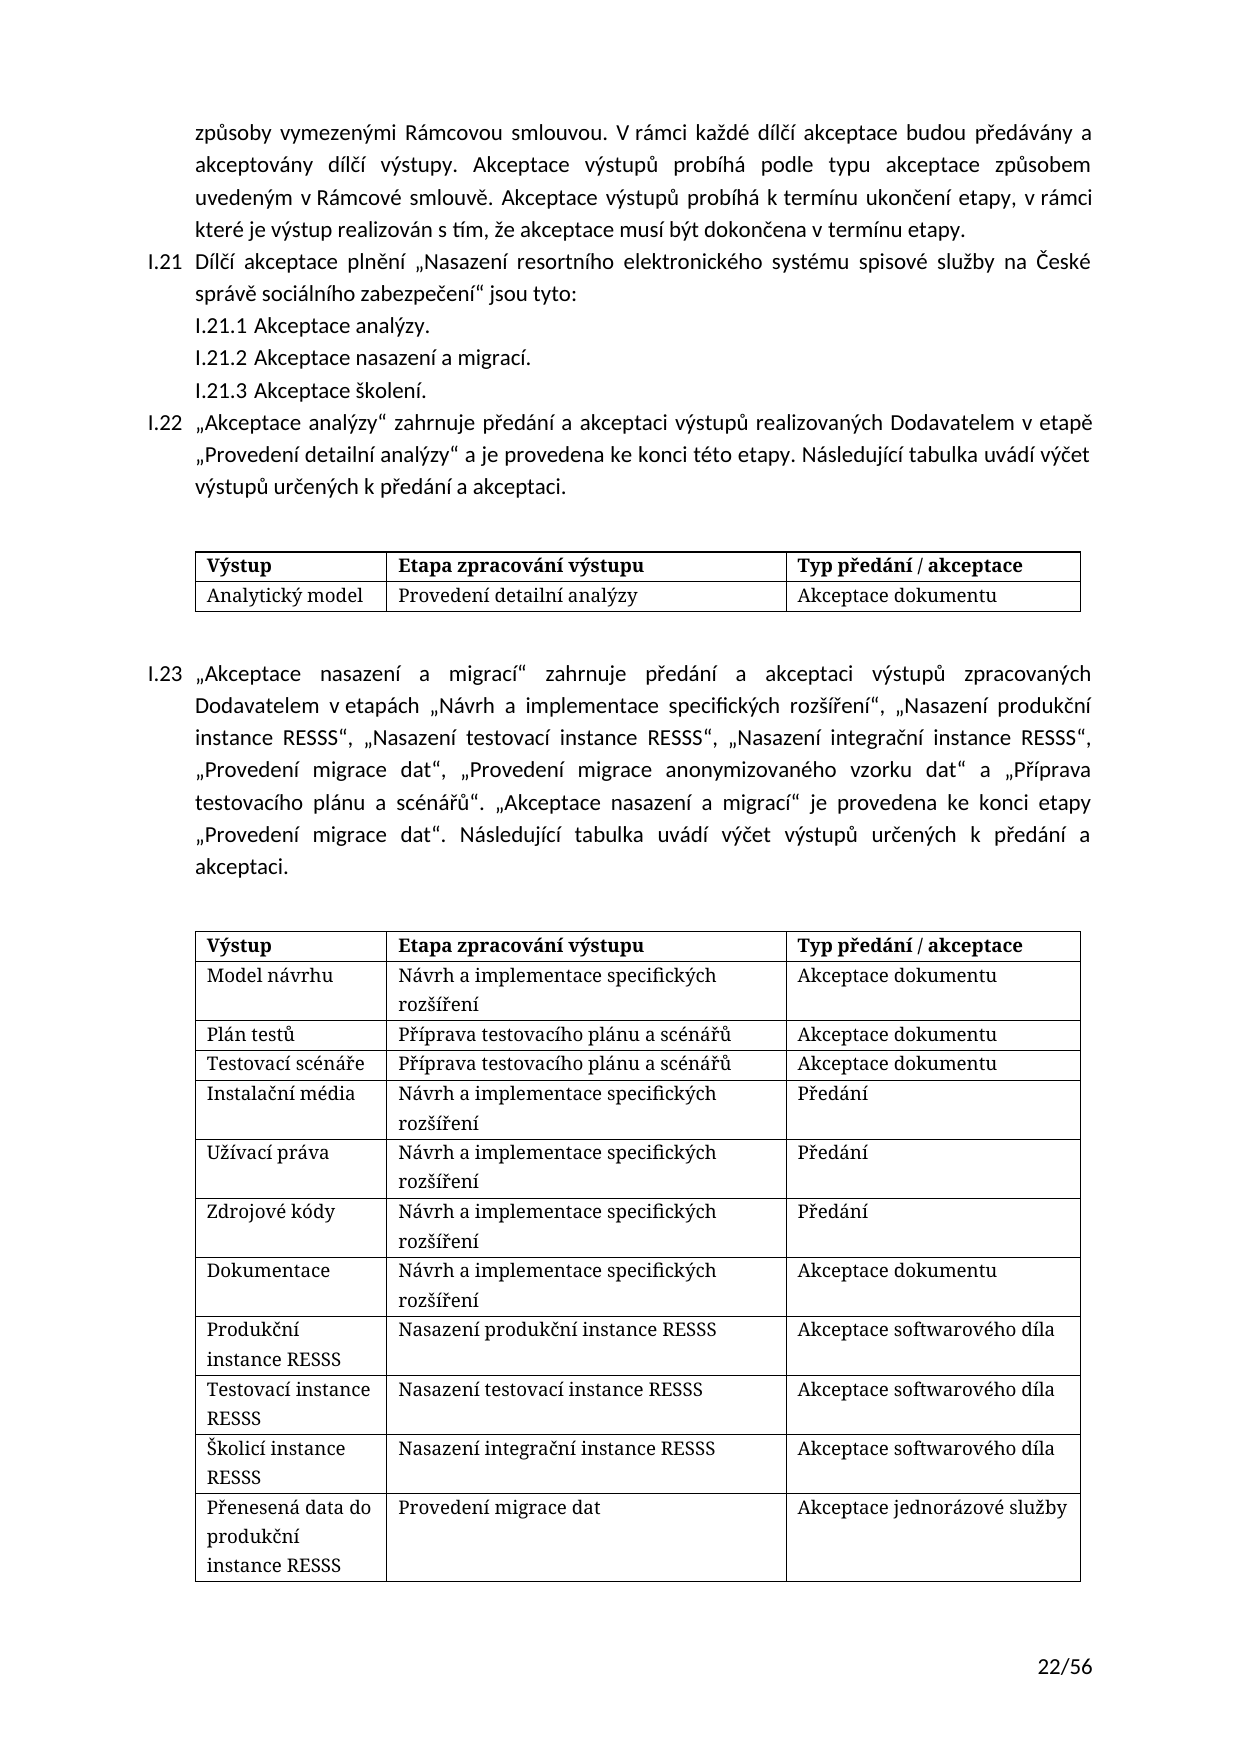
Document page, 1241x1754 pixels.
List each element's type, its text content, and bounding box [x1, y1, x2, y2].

table_cell Akceptace dokumentu [787, 1258, 1080, 1316]
table_cell Návrh a implementace specifických rozšíření [387, 1140, 786, 1198]
table_cell Příprava testovacího plánu a scénářů [387, 1021, 786, 1050]
table_cell Užívací práva [196, 1140, 386, 1198]
table_cell Akceptace dokumentu [787, 1021, 1080, 1050]
table_cell Dokumentace [196, 1258, 386, 1316]
table_cell Provedení migrace dat [387, 1494, 786, 1581]
list Akceptace analýzy. [195, 311, 1093, 339]
table_cell Provedení detailní analýzy [387, 582, 786, 611]
table_header Etapa zpracování výstupu [387, 932, 786, 961]
table_cell Přenesená data do produkční instance RESSS [196, 1494, 386, 1581]
table_cell Nasazení produkční instance RESSS [387, 1317, 786, 1375]
table_cell Analytický model [196, 582, 386, 611]
table_cell Předání [787, 1199, 1080, 1257]
table_cell Testovací scénáře [196, 1051, 386, 1079]
table_cell Akceptace softwarového díla [787, 1317, 1080, 1375]
list Akceptace nasazení a migrací. [195, 343, 1093, 372]
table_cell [787, 1494, 1080, 1581]
table_cell Příprava testovacího plánu a scénářů [387, 1051, 786, 1079]
list Dílčí akceptace plnění „Nasazení resortního elektronického systému spisové služby na České správě sociálního zabezpečení“ jsou tyto: [148, 247, 1093, 307]
table_header Výstup [196, 553, 386, 581]
table_header Etapa zpracování výstupu [387, 553, 786, 581]
table_cell Předání [787, 1081, 1080, 1138]
table_cell Model návrhu [196, 962, 386, 1020]
table_cell Nasazení testovací instance RESSS [387, 1376, 786, 1434]
table_cell Testovací instance RESSS [196, 1376, 386, 1434]
table_cell Akceptace dokumentu [787, 1051, 1080, 1079]
list „Akceptace nasazení a migrací“ zahrnuje předání a akceptaci výstupů zpracovaných Dodavatelem v etapách „Návrh a implementace specifických rozšíření“, „Nasazení produkční instance RESSS“, „Nasazení testovací instance RESSS“, „Nasazení integrační instance RESSS“, „Provedení migrace dat“, „Provedení migrace anonymizovaného vzorku dat“ a „Příprava testovacího plánu a scénářů“. „Akceptace nasazení a migrací“ je provedena ke konci etapy „Provedení migrace dat“. Následující tabulka uvádí výčet výstupů určených k předání a akceptaci. [148, 659, 1093, 880]
table_cell Návrh a implementace specifických rozšíření [387, 962, 786, 1020]
list „Akceptace analýzy“ zahrnuje předání a akceptaci výstupů realizovaných Dodavatelem v etapě „Provedení detailní analýzy“ a je provedena ke konci této etapy. Následující tabulka uvádí výčet výstupů určených k předání a akceptaci. [148, 408, 1093, 500]
table_cell Školicí instance RESSS [196, 1435, 386, 1493]
table_cell Předání [787, 1140, 1080, 1198]
table_header Typ předání / akceptace [787, 932, 1080, 961]
table_cell Plán testů [196, 1021, 386, 1050]
table_header Výstup [196, 932, 386, 961]
table_cell Návrh a implementace specifických rozšíření [387, 1199, 786, 1257]
table_cell Akceptace dokumentu [787, 962, 1080, 1020]
table_cell Instalační média [196, 1081, 386, 1138]
list Akceptace školení. [195, 376, 1093, 404]
table_cell Nasazení integrační instance RESSS [387, 1435, 786, 1493]
table_cell Produkční instance RESSS [196, 1317, 386, 1375]
table_cell Zdrojové kódy [196, 1199, 386, 1257]
table_header Typ předání / akceptace [787, 553, 1080, 581]
table_cell Návrh a implementace specifických rozšíření [387, 1081, 786, 1138]
table_cell Akceptace softwarového díla [787, 1435, 1080, 1493]
table_cell Akceptace dokumentu [787, 582, 1080, 611]
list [148, 118, 1093, 243]
table_cell Návrh a implementace specifických rozšíření [387, 1258, 786, 1316]
table_cell Akceptace softwarového díla [787, 1376, 1080, 1434]
